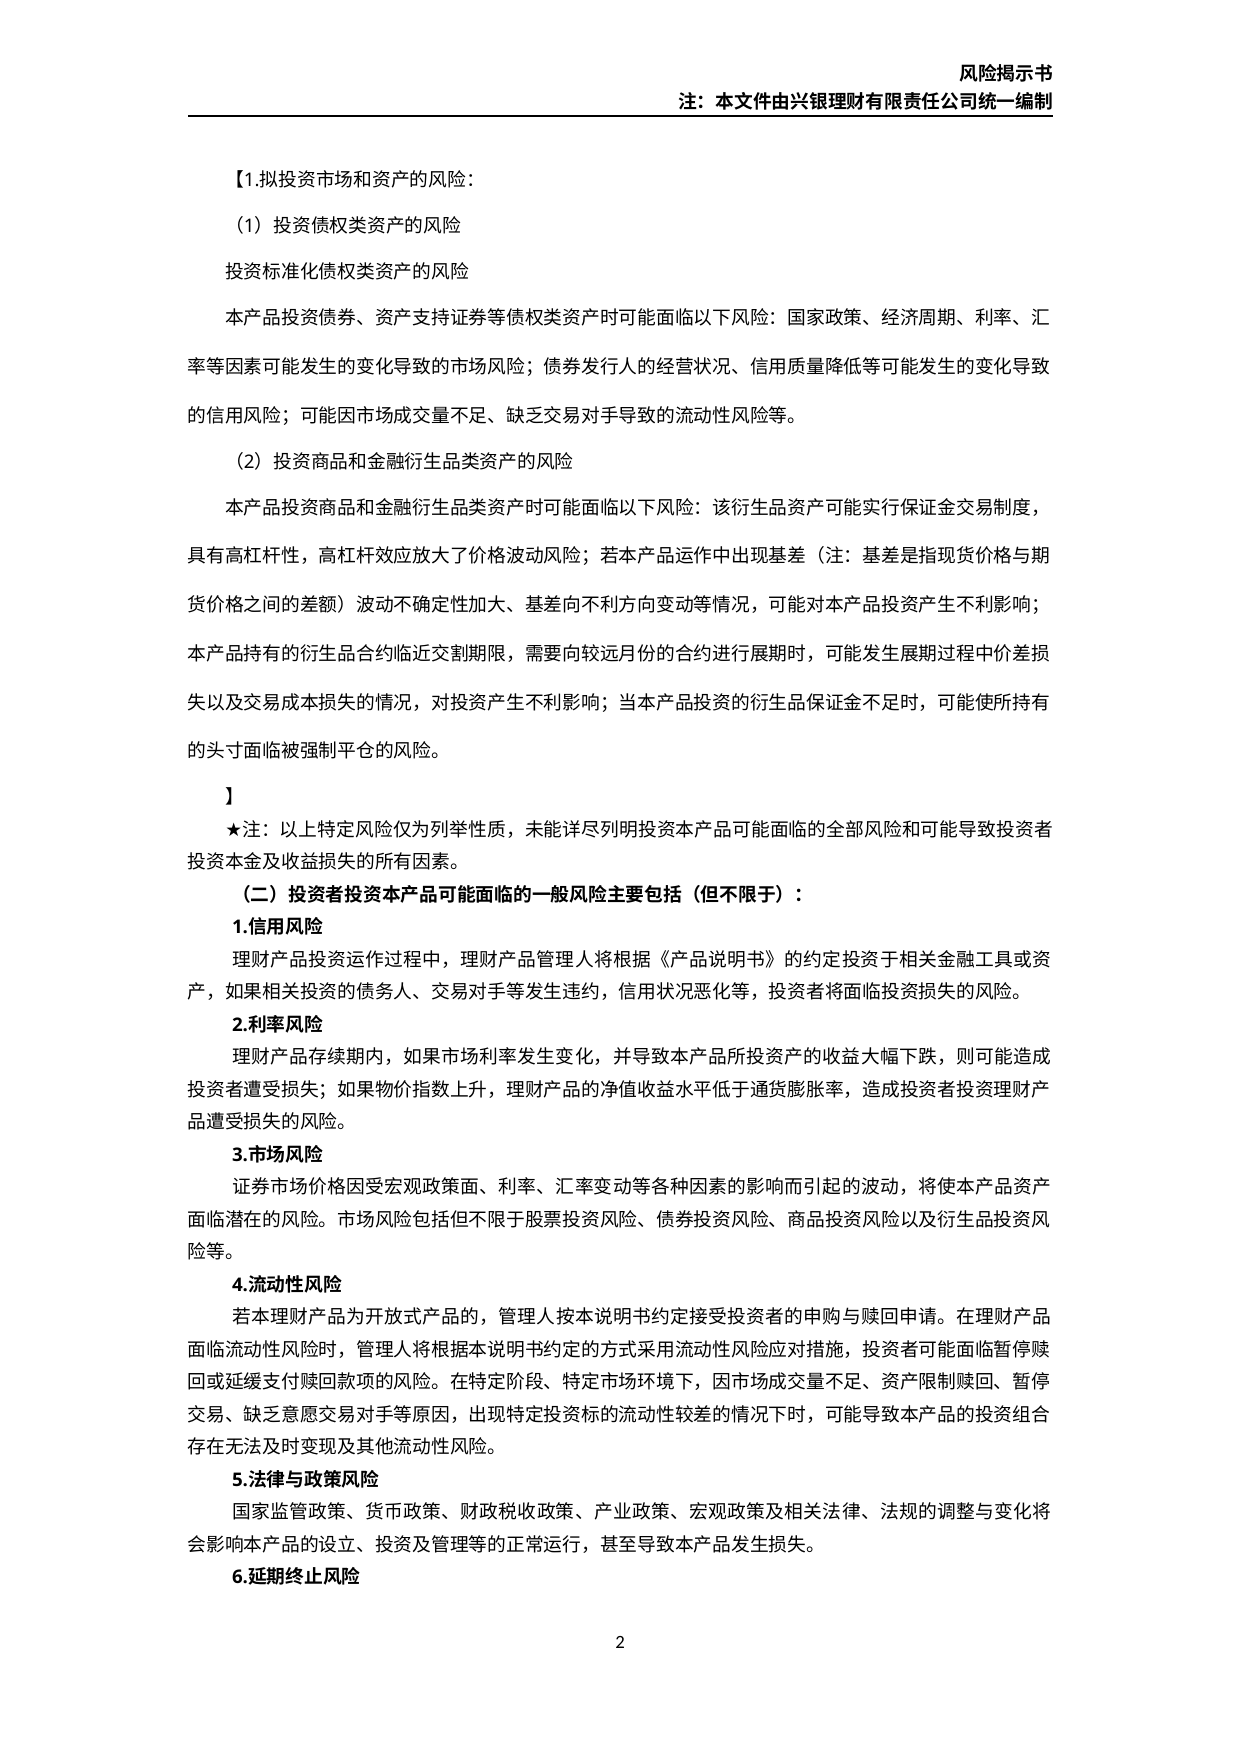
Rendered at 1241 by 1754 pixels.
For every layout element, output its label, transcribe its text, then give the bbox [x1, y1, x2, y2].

list 3.市场风险 [187, 1137, 1053, 1169]
list 证券市场价格因受宏观政策面、利率、汇率变动等各种因素的影响而引起的波动，将使本产品资产面临潜在的风险。市场风险包括但不限于股票投资风险、债券投资风险、商品投资风险以及衍生品投资风险等。 [187, 1169, 1053, 1267]
text 本产品投资商品和金融衍生品类资产时可能面临以下风险：该衍生品资产可能实行保证金交易制度，具有高杠杆性，高杠杆效应放大了价格波动风险；若本产品运作中出现基差（注：基差是指现货价格与期货价格之间的差额）波动不确定性加大、基差向不利方向变动等情况，可能对本产品投资产生不利影响；本产品持有的衍生品合约临近交割期限，需要向较远月份的合约进行展期时，可能发生展期过程中价差损失以及交易成本损失的情况，对投资产生不利影响；当本产品投资的衍生品保证金不足时，可能使所持有的头寸面临被强制平仓的风险。 [187, 490, 1053, 766]
text 投资标准化债权类资产的风险 [187, 254, 1053, 287]
text （2）投资商品和金融衍生品类资产的风险 [187, 444, 1053, 476]
list 若本理财产品为开放式产品的，管理人按本说明书约定接受投资者的申购与赎回申请。在理财产品面临流动性风险时，管理人将根据本说明书约定的方式采用流动性风险应对措施，投资者可能面临暂停赎回或延缓支付赎回款项的风险。在特定阶段、特定市场环境下，因市场成交量不足、资产限制赎回、暂停交易、缺乏意愿交易对手等原因，出现特定投资标的流动性较差的情况下时，可能导致本产品的投资组合存在无法及时变现及其他流动性风险。 [187, 1299, 1053, 1462]
text 本产品投资债券、资产支持证券等债权类资产时可能面临以下风险：国家政策、经济周期、利率、汇率等因素可能发生的变化导致的市场风险；债券发行人的经营状况、信用质量降低等可能发生的变化导致的信用风险；可能因市场成交量不足、缺乏交易对手导致的流动性风险等。 [187, 300, 1053, 430]
list ★注：以上特定风险仅为列举性质，未能详尽列明投资本产品可能面临的全部风险和可能导致投资者投资本金及收益损失的所有因素。 [187, 812, 1053, 877]
text 【1.拟投资市场和资产的风险： [187, 162, 1053, 194]
list 6.延期终止风险 [187, 1559, 1053, 1592]
list 理财产品投资运作过程中，理财产品管理人将根据《产品说明书》的约定投资于相关金融工具或资产，如果相关投资的债务人、交易对手等发生违约，信用状况恶化等，投资者将面临投资损失的风险。 [187, 942, 1053, 1007]
list 2.利率风险 [187, 1007, 1053, 1039]
list （二）投资者投资本产品可能面临的一般风险主要包括（但不限于）： [187, 877, 1053, 909]
list 4.流动性风险 [187, 1267, 1053, 1299]
list 5.法律与政策风险 [187, 1462, 1053, 1494]
text （1）投资债权类资产的风险 [187, 208, 1053, 241]
list 理财产品存续期内，如果市场利率发生变化，并导致本产品所投资产的收益大幅下跌，则可能造成投资者遭受损失；如果物价指数上升，理财产品的净值收益水平低于通货膨胀率，造成投资者投资理财产品遭受损失的风险。 [187, 1039, 1053, 1137]
text 】 [187, 779, 1053, 812]
list 1.信用风险 [187, 909, 1053, 942]
list 国家监管政策、货币政策、财政税收政策、产业政策、宏观政策及相关法律、法规的调整与变化将会影响本产品的设立、投资及管理等的正常运行，甚至导致本产品发生损失。 [187, 1494, 1053, 1559]
